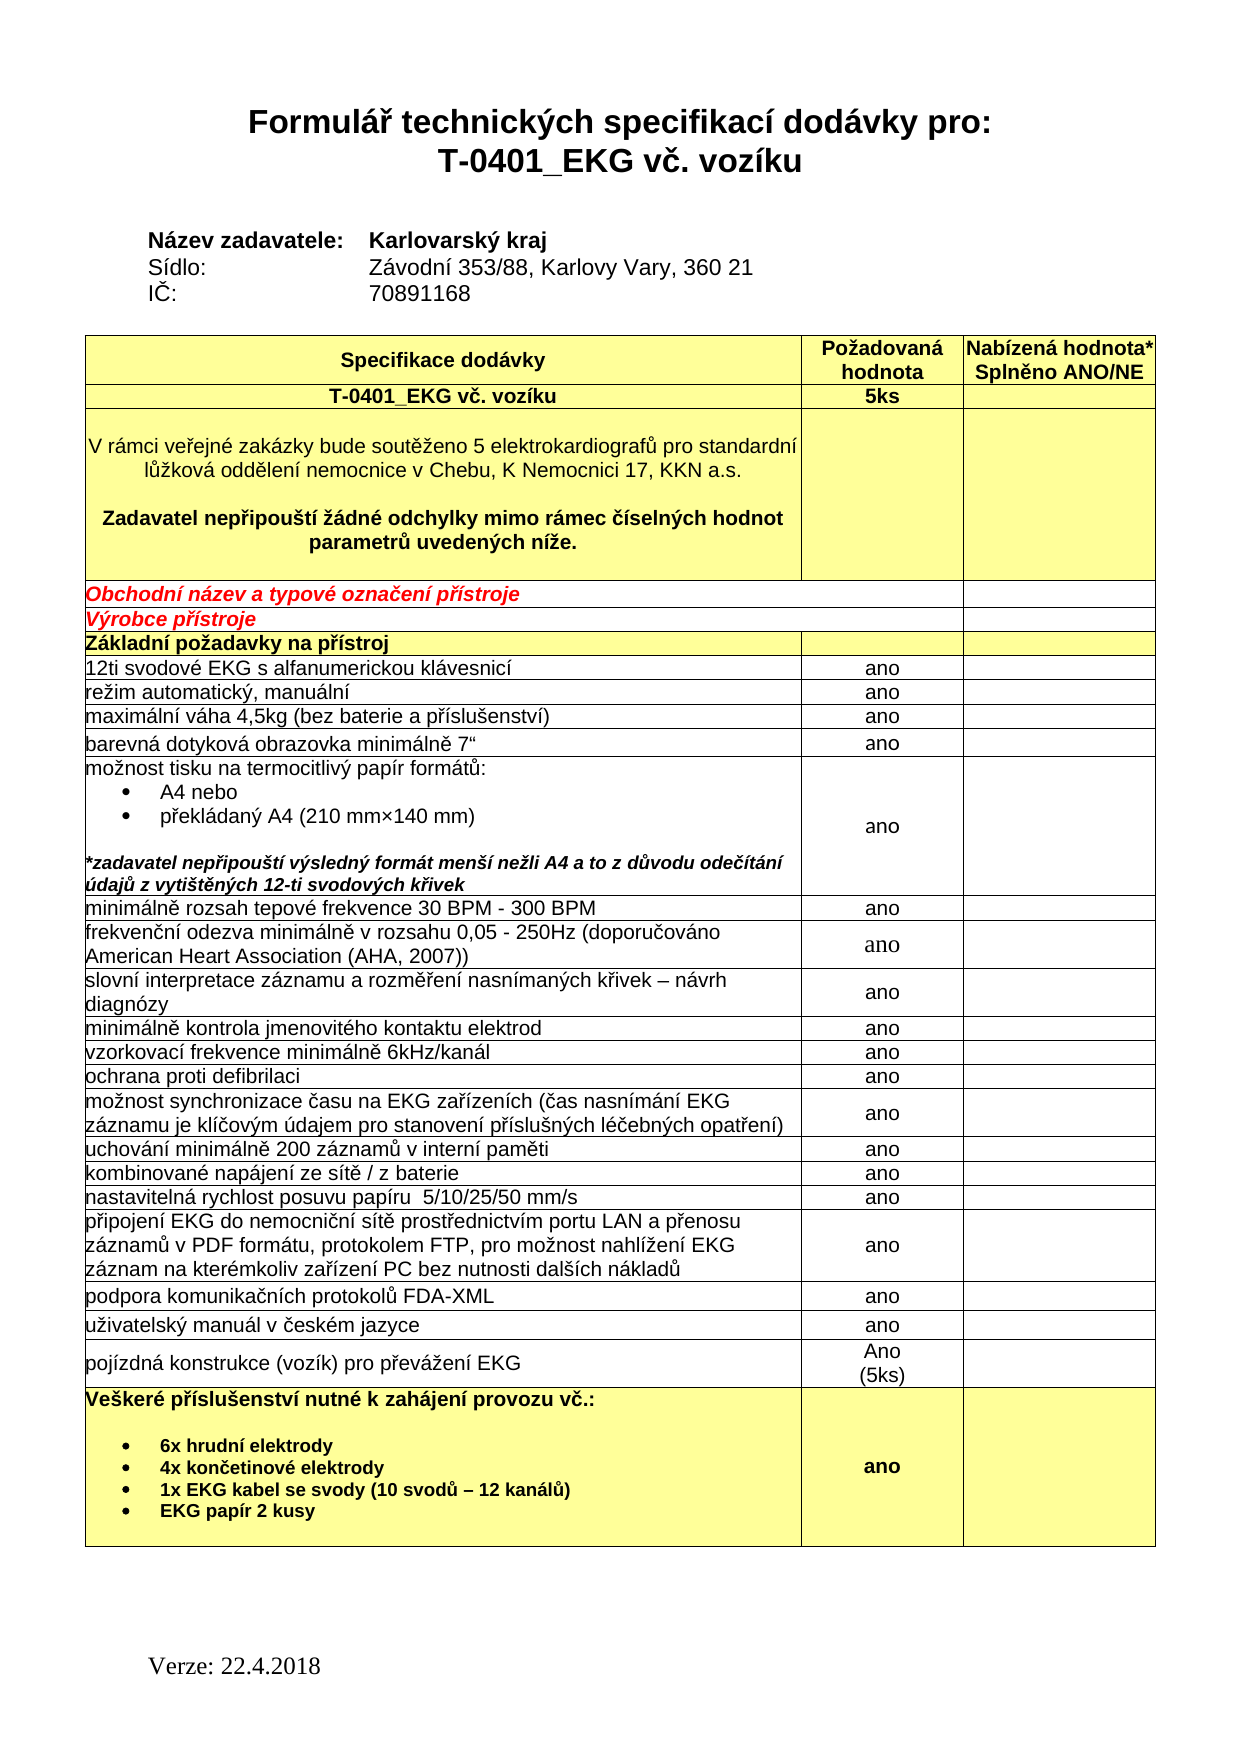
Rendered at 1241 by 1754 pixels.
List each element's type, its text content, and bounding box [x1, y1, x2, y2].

table_cell Veškeré příslušenství nutné k zahájení provozu vč.: 6x hrudní elektrody 4x končetinové elektrody 1x EKG kabel se svody (10 svodů – 12 kanálů) EKG papír 2 kusy [86, 1388, 801, 1546]
table_cell [964, 1162, 1155, 1185]
table_cell ano [802, 729, 963, 756]
table_cell ano [802, 656, 963, 679]
table_cell ano [802, 680, 963, 703]
table_cell [964, 1089, 1155, 1136]
table_cell T-0401_EKG vč. vozíku [86, 385, 801, 408]
table_cell ano [802, 1210, 963, 1281]
table_cell minimálně kontrola jmenovitého kontaktu elektrod [86, 1017, 801, 1040]
table_cell ano [802, 921, 963, 968]
table_cell ano [802, 1137, 963, 1161]
table_cell uchování minimálně 200 záznamů v interní paměti [86, 1137, 801, 1161]
table_cell 12ti svodové EKG s alfanumerickou klávesnicí [86, 656, 801, 679]
table_cell [964, 896, 1155, 919]
table_cell ano [802, 1388, 963, 1546]
table_cell [964, 680, 1155, 703]
table_cell [964, 581, 1155, 607]
table_cell [964, 921, 1155, 968]
table_cell [964, 632, 1155, 655]
table_cell [964, 1065, 1155, 1088]
table_cell Základní požadavky na přístroj [86, 632, 801, 655]
table_cell nastavitelná rychlost posuvu papíru 5/10/25/50 mm/s [86, 1186, 801, 1209]
table_cell frekvenční odezva minimálně v rozsahu 0,05 - 250Hz (doporučováno American Heart Association (AHA, 2007)) [86, 921, 801, 968]
table_cell pojízdná konstrukce (vozík) pro převážení EKG [86, 1340, 801, 1387]
table_cell [964, 1282, 1155, 1310]
table_cell Ano (5ks) [802, 1340, 963, 1387]
table_cell [964, 1137, 1155, 1161]
table_cell ano [802, 1162, 963, 1185]
table_cell vzorkovací frekvence minimálně 6kHz/kanál [86, 1041, 801, 1064]
table_cell 5ks [802, 385, 963, 408]
table_cell ano [802, 1089, 963, 1136]
table_cell [964, 1017, 1155, 1040]
table_cell ano [802, 1065, 963, 1088]
table_cell [964, 729, 1155, 756]
table_cell ano [802, 1311, 963, 1339]
table_cell podpora komunikačních protokolů FDA-XML [86, 1282, 801, 1310]
table_cell maximální váha 4,5kg (bez baterie a příslušenství) [86, 705, 801, 728]
table_cell [964, 1210, 1155, 1281]
table_cell [964, 656, 1155, 679]
table_cell [964, 385, 1155, 408]
table_cell připojení EKG do nemocniční sítě prostřednictvím portu LAN a přenosu záznamů v PDF formátu, protokolem FTP, pro možnost nahlížení EKG záznam na kterémkoliv zařízení PC bez nutnosti dalších nákladů [86, 1210, 801, 1281]
table_cell ano [802, 1186, 963, 1209]
table_cell možnost synchronizace času na EKG zařízeních (čas nasnímání EKG záznamu je klíčovým údajem pro stanovení příslušných léčebných opatření) [86, 1089, 801, 1136]
table_cell Obchodní název a typové označení přístroje [86, 581, 963, 607]
table_cell [964, 1340, 1155, 1387]
table_cell ano [802, 1017, 963, 1040]
table_cell [964, 757, 1155, 895]
table_cell ano [802, 896, 963, 919]
table_cell uživatelský manuál v českém jazyce [86, 1311, 801, 1339]
table_cell [964, 1186, 1155, 1209]
table_cell [802, 632, 963, 655]
table_cell ano [802, 1041, 963, 1064]
table_cell [964, 1041, 1155, 1064]
table_cell [964, 705, 1155, 728]
table_cell [964, 1388, 1155, 1546]
table_cell minimálně rozsah tepové frekvence 30 BPM - 300 BPM [86, 896, 801, 919]
table_cell ochrana proti defibrilaci [86, 1065, 801, 1088]
table_cell ano [802, 1282, 963, 1310]
table_cell V rámci veřejné zakázky bude soutěženo 5 elektrokardiografů pro standardní lůžková oddělení nemocnice v Chebu, K Nemocnici 17, KKN a.s. Zadavatel nepřipouští žádné odchylky mimo rámec číselných hodnot parametrů uvedených níže. [86, 409, 801, 580]
table_cell kombinované napájení ze sítě / z baterie [86, 1162, 801, 1185]
table_cell [964, 1311, 1155, 1339]
table_header Požadovaná hodnota [802, 336, 963, 384]
table_cell barevná dotyková obrazovka minimálně 7“ [86, 729, 801, 756]
table_cell režim automatický, manuální [86, 680, 801, 703]
table_cell [964, 969, 1155, 1016]
table_cell ano [802, 705, 963, 728]
table_header Specifikace dodávky [86, 336, 801, 384]
table_cell Výrobce přístroje [86, 608, 963, 631]
table_cell možnost tisku na termocitlivý papír formátů: A4 nebo překládaný A4 (×140 mm) *zadavatel nepřipouští výsledný formát menší nežli A4 a to z důvodu odečítání údajů z vytištěných 12-ti svodových křivek [86, 757, 801, 895]
table_cell slovní interpretace záznamu a rozměření nasnímaných křivek – návrh diagnózy [86, 969, 801, 1016]
table_cell [802, 409, 963, 580]
table_cell [964, 409, 1155, 580]
table_cell ano [802, 969, 963, 1016]
table_cell ano [802, 757, 963, 895]
table_cell [964, 608, 1155, 631]
table_header Nabízená hodnota* Splněno ANO/NE [964, 336, 1155, 384]
